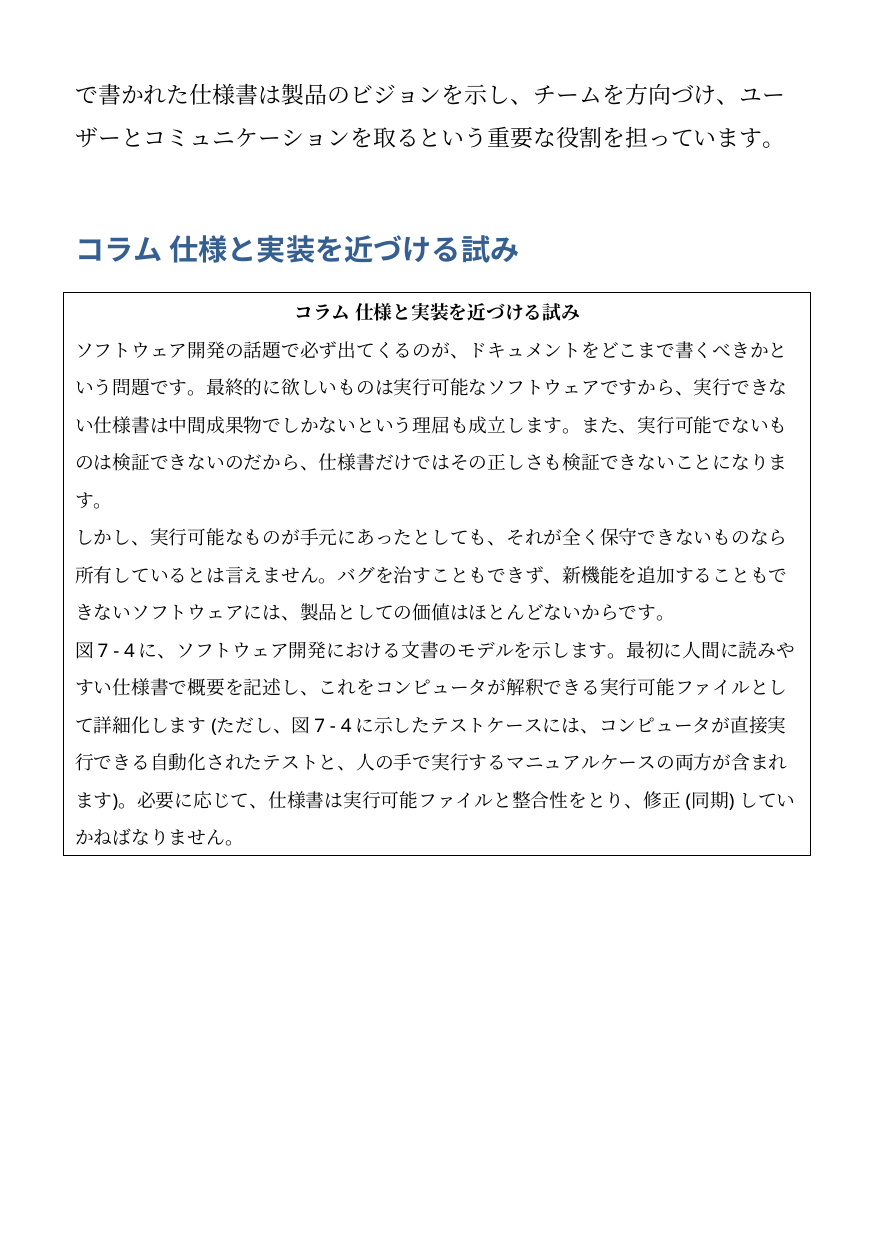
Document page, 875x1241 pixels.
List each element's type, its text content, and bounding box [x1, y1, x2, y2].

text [75, 75, 799, 156]
subtitle コラム 仕様と実装を近づける試み [75, 211, 799, 286]
table_header コラム 仕様と実装を近づける試み ソフトウェア開発の話題で必ず出てくるのが、ドキュメントをどこまで書くべきかという問題です。最終的に欲しいものは実行可能なソフトウェアですから、実行できない仕様書は中間成果物でしかないという理屈も成立します。また、実行可能でないものは検証できないのだから、仕様書だけではその正しさも検証できないことになります。 しかし、実行可能なものが手元にあったとしても、それが全く保守できないものなら所有しているとは言えません。バグを治すこともできず、新機能を追加することもできないソフトウェアには、製品としての価値はほとんどないからです。 図7 - 4に、ソフトウェア開発における文書のモデルを示します。最初に人間に読みやすい仕様書で概要を記述し、これをコンピュータが解釈できる実行可能ファイルとして詳細化します (ただし、図7 - 4に示したテストケースには、コンピュータが直接実行できる自動化されたテストと、人の手で実行するマニュアルケースの両方が含まれます)。必要に応じて、仕様書は実行可能ファイルと整合性をとり、修正 (同期) していかねばなりません。 図7 - 4 設計書と実行可能ドキュメントの関係 このようなモデルで問題となるのは、次のような点です。 仕様書は実行不可能なので、その正しさを検証できない。 仕様書には概要しか書いていない。詳細な仕様を調べるには、実行可能ファイルを読む必要がある。 仕様書を最初に詳細にしすぎると、後でそれが間違っていたと判明したときの損害が大きい。 詳細な仕様書は、実行可能ファイルを変更したときに、それに合わせて変更する (同期を取る) のが大変。 そこで、自然言語による仕様書 (設計書) を自動的にプログラミング言語に変換 (翻訳) しようとか、自然言語による設計書そのものを直接実行可能にしてしまおうという試みがなされてきました。そのひとつがMDA (Model Driven Architecture; モデル駆動アーキテクチャ) です。MDAは、コンピュータに依存しない形でモデルを記述したら、これをさまざまなコンピュータのプラットフォーム上で実行できる形に自動変換するというコンセプトをもつソフトウェアの設計手法です。しかし、当初MDAの標準仕様を策定しようとしたOMGという団体の目論みは不成功に終わり、現在はさまざまなベンダがそれぞれのツールをリリースしており、使いにくい状況にあります。また、同じような取り組みとしてExecutable UML (実行可能UML) というのもありますが、やはり広く使われるには至っていません。 比較的うまくいっているものに、ラウンドトリップエンジニアリングがあります。モデル図からプログラムを自動生成するのをフォワードエンジニアリングといい、既存のプログラムからモデル図を自動生成するのをリバースエンジニアリングといいます。このふたつを双方向に行うのが、ラウンドトリップエンジニアリングです。フォワードエンジニアリングは、組み込み機器用のソフトウェアの状態遷移を管理するプログラムなどでうまくいっているようです。また、リバースエンジニアリングは、既存のプログラムの理解を助けることがあります。ただし、実際に双方向にラウンドトリップするアプローチがうまくいっている事例は、少なくとも私の周りでは聞きません。 私の主観 (偏見) ですが、既存のプログラミング言語 (テキスト) で表現できる単位あたりの情報量に対して、いわゆるモデル図 (絵) で表現できる単位あたりの情報量は少なすぎますし、モデル図で厳密な文法や意味を表現するのも困難ではないかと思います。そもそも図表が分かりやすいのは、良い意味で詳細を省けるからです。モデリングツールで実行可能なソフトウェアを構築したいという要求には、建築物をCADシステムで設計するスタイルにあこがれる気持ちがあるのかもしれません。しかし、ソフトウェアをCADシステムで作れるようになるとは私には思えません。 これに対して、文字で書かれたプログラムなら、厳密な文法に従えますし、ツールによるリファクタリングのサポートなども容易です。 成功する可能性が高いものとして、DSL (Domain Specific Language; ドメイン固有言語) をあげておきます。これは、開発したいソフトウェアのドメインに合わせて、特別にあつらえたプログラミング言語を使って、テキストで仕様を記述するというアプローチです。たとえば、正規表現は文字列検索に特化したDSLであると考えられます。ドメインを限定することは、コンピュータにはメリットが大きいのです。コンピュータは、文脈を推論するのがとても苦手だからです。例えば、自然言語の機械翻訳 (英語から日本語など) は、まだまだ品質の面で人間の翻訳者には遠く及びません。しかし、天気予報というドメインでは、機械翻訳は素晴らしく成功しているそうです。これは、天気予報という文脈に現れる文章がワンパターンで、誤解が少ないからです。 ただし、あるドメインに固有のDSLそのものを開発するには大きなコストがかかります。今のところは、JavaやC#のような汎用のプログラミング言語を使うのが現実的な解決でしょう。 ところで、文脈により自動的に振る舞いを変えるソフトウェアが身近にあります。それは、Windowsの右クリックによるポップアップメニューです。これは、クリックした場所 () によって表示するメニュー項目を自動的に変えるので、コンテキストメニューともよばれます。 実行可能なドキュメントで素晴らしくうまくいっているのは、3章で紹介したassert文です。assert文だらけのプログラムはとても魅力的です。 [64, 293, 810, 855]
